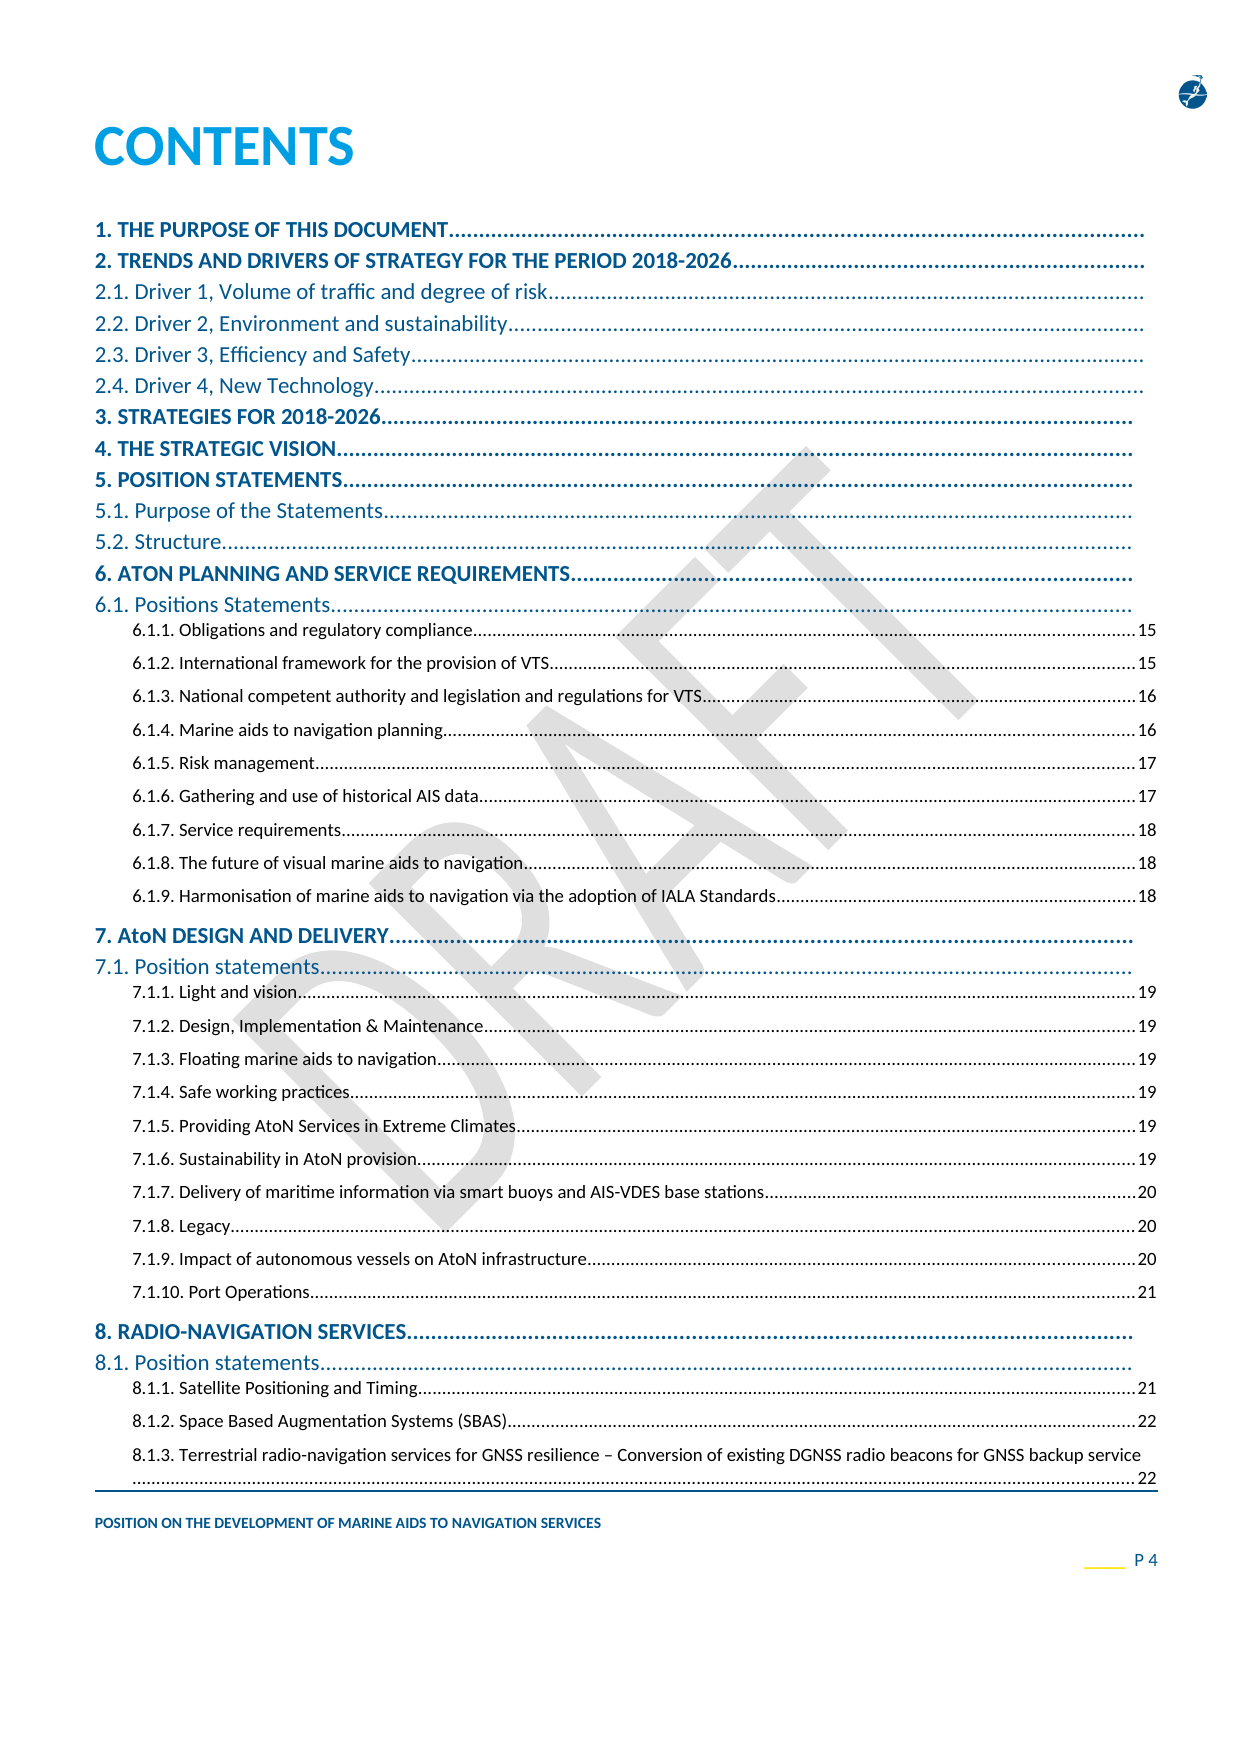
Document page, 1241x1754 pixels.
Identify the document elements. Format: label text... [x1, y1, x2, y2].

text 7.1.9. Impact of autonomous vessels on AtoN infrastructure 20 [132, 1247, 1157, 1270]
text 5. POSITION STATEMENTS 14 [94, 462, 1113, 493]
text 8.1.1. Satellite Positioning and Timing 21 [132, 1376, 1157, 1399]
text 8.1.3. Terrestrial radio-navigation services for GNSS resilience – Conversion of existing DGNSS radio beacons for GNSS backup service 22 [132, 1443, 1157, 1489]
text 8.1.2. Space Based Augmentation Systems (SBAS) 22 [132, 1410, 1157, 1433]
text 6.1.6. Gathering and use of historical AIS data 17 [132, 785, 1157, 808]
text 6.1.1. Obligations and regulatory compliance 15 [132, 618, 1157, 641]
text 2. Trends and Drivers of Strategy for the Period 2018-2026 6 [94, 243, 1113, 274]
text 7.1. Position statements 19 [94, 949, 1113, 981]
text 8.1. Position statements 21 [94, 1345, 1113, 1376]
text 4. The Strategic Vision 11 [94, 431, 1113, 462]
text 3. Strategies for 2018-2026 11 [94, 399, 1113, 431]
text 2.3. Driver 3, Efficiency and Safety 9 [94, 337, 1113, 368]
text 5.1. Purpose of the Statements 14 [94, 493, 1113, 524]
text 7.1.8. Legacy 20 [132, 1214, 1157, 1237]
text 2.1. Driver 1, Volume of traffic and degree of risk 6 [94, 274, 1113, 306]
text 5.2. Structure 14 [94, 524, 1113, 556]
text 6. AtoN PLANNING AND SERVICE REQUIREMENTS 15 [94, 556, 1113, 587]
text 2.2. Driver 2, Environment and sustainability 8 [94, 306, 1113, 337]
text 8. RADIO-NAVIGATION SERVICES 21 [94, 1314, 1113, 1345]
text 7.1.6. Sustainability in AtoN provision. 19 [132, 1147, 1157, 1170]
text 7.1.1. Light and vision 19 [132, 981, 1157, 1003]
text 7.1.7. Delivery of maritime information via smart buoys and AIS-VDES base stations 20 [132, 1181, 1157, 1203]
text 7. AtoN DESIGN AND DELIVERY 18 [94, 918, 1113, 949]
text 2.4. Driver 4, New Technology 9 [94, 368, 1113, 399]
text 6.1.5. Risk management 17 [132, 751, 1157, 774]
text 6.1.9. Harmonisation of marine aids to navigation via the adoption of IALA Standards 18 [132, 885, 1157, 908]
text 6.1.4. Marine aids to navigation planning 16 [132, 718, 1157, 741]
text CONTENTS [94, 109, 1157, 180]
text 6.1.8. The future of visual marine aids to navigation 18 [132, 851, 1157, 874]
text 6.1.3. National competent authority and legislation and regulations for VTS 16 [132, 685, 1157, 708]
text 6.1.2. International framework for the provision of VTS 15 [132, 651, 1157, 674]
text 7.1.5. Providing AtoN Services in Extreme Climates 19 [132, 1114, 1157, 1137]
text 7.1.4. Safe working practices 19 [132, 1081, 1157, 1103]
text 7.1.2. Design, Implementation & Maintenance 19 [132, 1014, 1157, 1037]
text 6.1.7. Service requirements 18 [132, 818, 1157, 841]
text 7.1.10. Port Operations 21 [132, 1281, 1157, 1303]
text 6.1. Positions Statements 15 [94, 587, 1113, 618]
text 1. The Purpose of THIS DOCUMENT 6 [94, 212, 1113, 243]
text 7.1.3. Floating marine aids to navigation 19 [132, 1047, 1157, 1070]
picture [1147, 25, 1241, 144]
